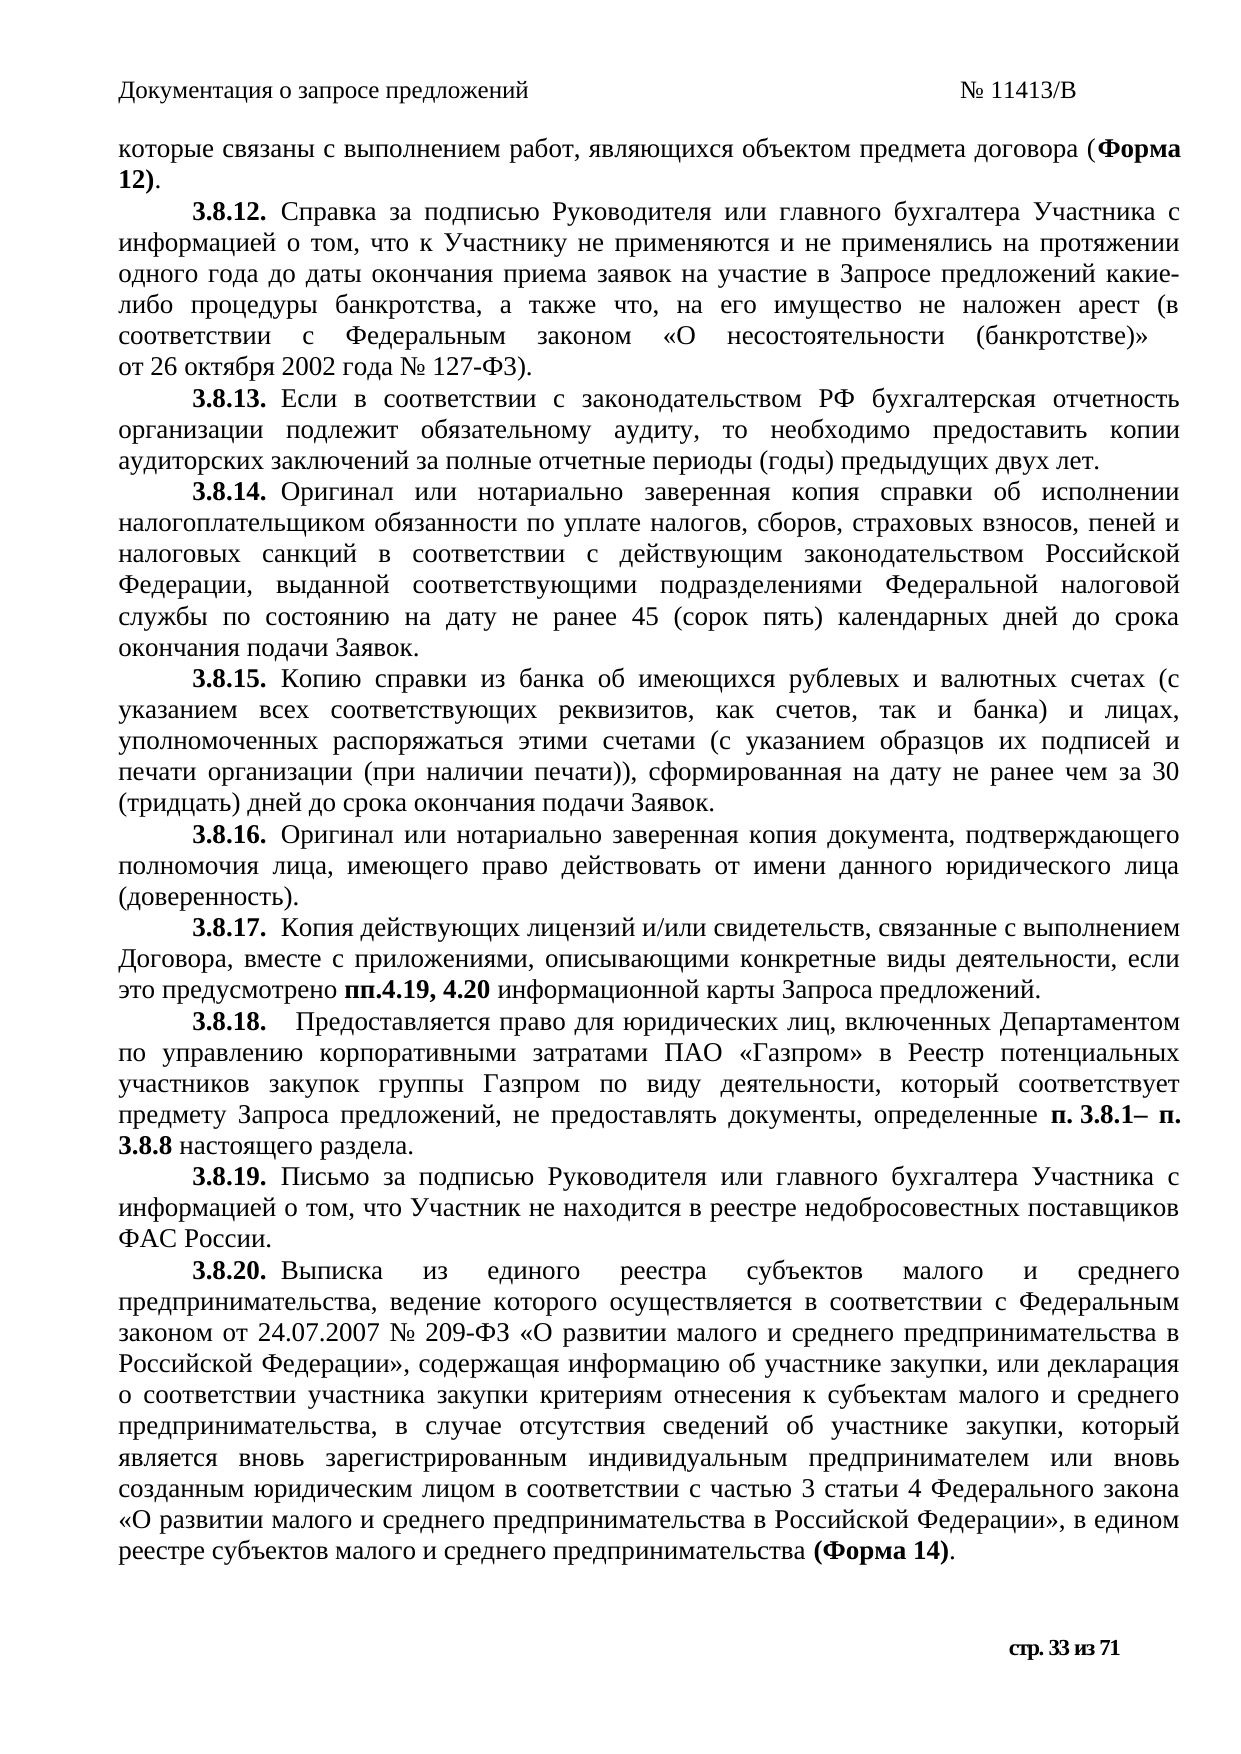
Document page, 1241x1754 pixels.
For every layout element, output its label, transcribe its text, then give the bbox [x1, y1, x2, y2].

text Выписка из единого реестра субъектов малого и среднего предпринимательства, ведение которого осуществляется в соответствии с Федеральным законом от 24.07.2007 № 209-ФЗ «О развитии малого и среднего предпринимательства в Российской Федерации», содержащая информацию об участнике закупки, или декларация о соответствии участника закупки критериям отнесения к субъектам малого и среднего предпринимательства, в случае отсутствия сведений об участнике закупки, который является вновь зарегистрированным индивидуальным предпринимателем или вновь созданным юридическим лицом в соответствии с частью 3 статьи 4 Федерального закона «О развитии малого и среднего предпринимательства в Российской Федерации», в едином реестре субъектов малого и среднего предпринимательства (Форма 14). [118, 1254, 1181, 1565]
text Справка за подписью Руководителя или главного бухгалтера Участника с информацией о том, что к Участнику не применяются и не применялись на протяжении одного года до даты окончания приема заявок на участие в Запросе предложений какие-либо процедуры банкротства, а также что, на его имущество не наложен арест (в соответствии с Федеральным законом «О несостоятельности (банкротстве)» от 26 октября 2002 года № 127-Ф3). [118, 195, 1181, 382]
text Если в соответствии с законодательством РФ бухгалтерская отчетность организации подлежит обязательному аудиту, то необходимо предоставить копии аудиторских заключений за полные отчетные периоды (годы) предыдущих двух лет. [118, 382, 1181, 475]
text Оригинал или нотариально заверенная копия справки об исполнении налогоплательщиком обязанности по уплате налогов, сборов, страховых взносов, пеней и налоговых санкций в соответствии с действующим законодательством Российской Федерации, выданной соответствующими подразделениями Федеральной налоговой службы по состоянию на дату не ранее 45 (сорок пять) календарных дней до срока окончания подачи Заявок. [118, 475, 1181, 662]
text Копия действующих лицензий и/или свидетельств, связанные с выполнением Договора, вместе с приложениями, описывающими конкретные виды деятельности, если это предусмотрено пп.4.19, 4.20 информационной карты Запроса предложений. [118, 911, 1181, 1004]
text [118, 132, 1181, 195]
text Письмо за подписью Руководителя или главного бухгалтера Участника с информацией о том, что Участник не находится в реестре недобросовестных поставщиков ФАС России. [118, 1160, 1181, 1254]
text Оригинал или нотариально заверенная копия документа, подтверждающего полномочия лица, имеющего право действовать от имени данного юридического лица (доверенность). [118, 818, 1181, 911]
text Предоставляется право для юридических лиц, включенных Департаментом по управлению корпоративными затратами ПАО «Газпром» в Реестр потенциальных участников закупок группы Газпром по виду деятельности, который соответствует предмету Запроса предложений, не предоставлять документы, определенные п. 3.8.1– п. 3.8.8 настоящего раздела. [118, 1004, 1181, 1160]
text Копию справки из банка об имеющихся рублевых и валютных счетах (с указанием всех соответствующих реквизитов, как счетов, так и банка) и лицах, уполномоченных распоряжаться этими счетами (с указанием образцов их подписей и печати организации (при наличии печати)), сформированная на дату не ранее чем за 30 (тридцать) дней до срока окончания подачи Заявок. [118, 662, 1181, 818]
